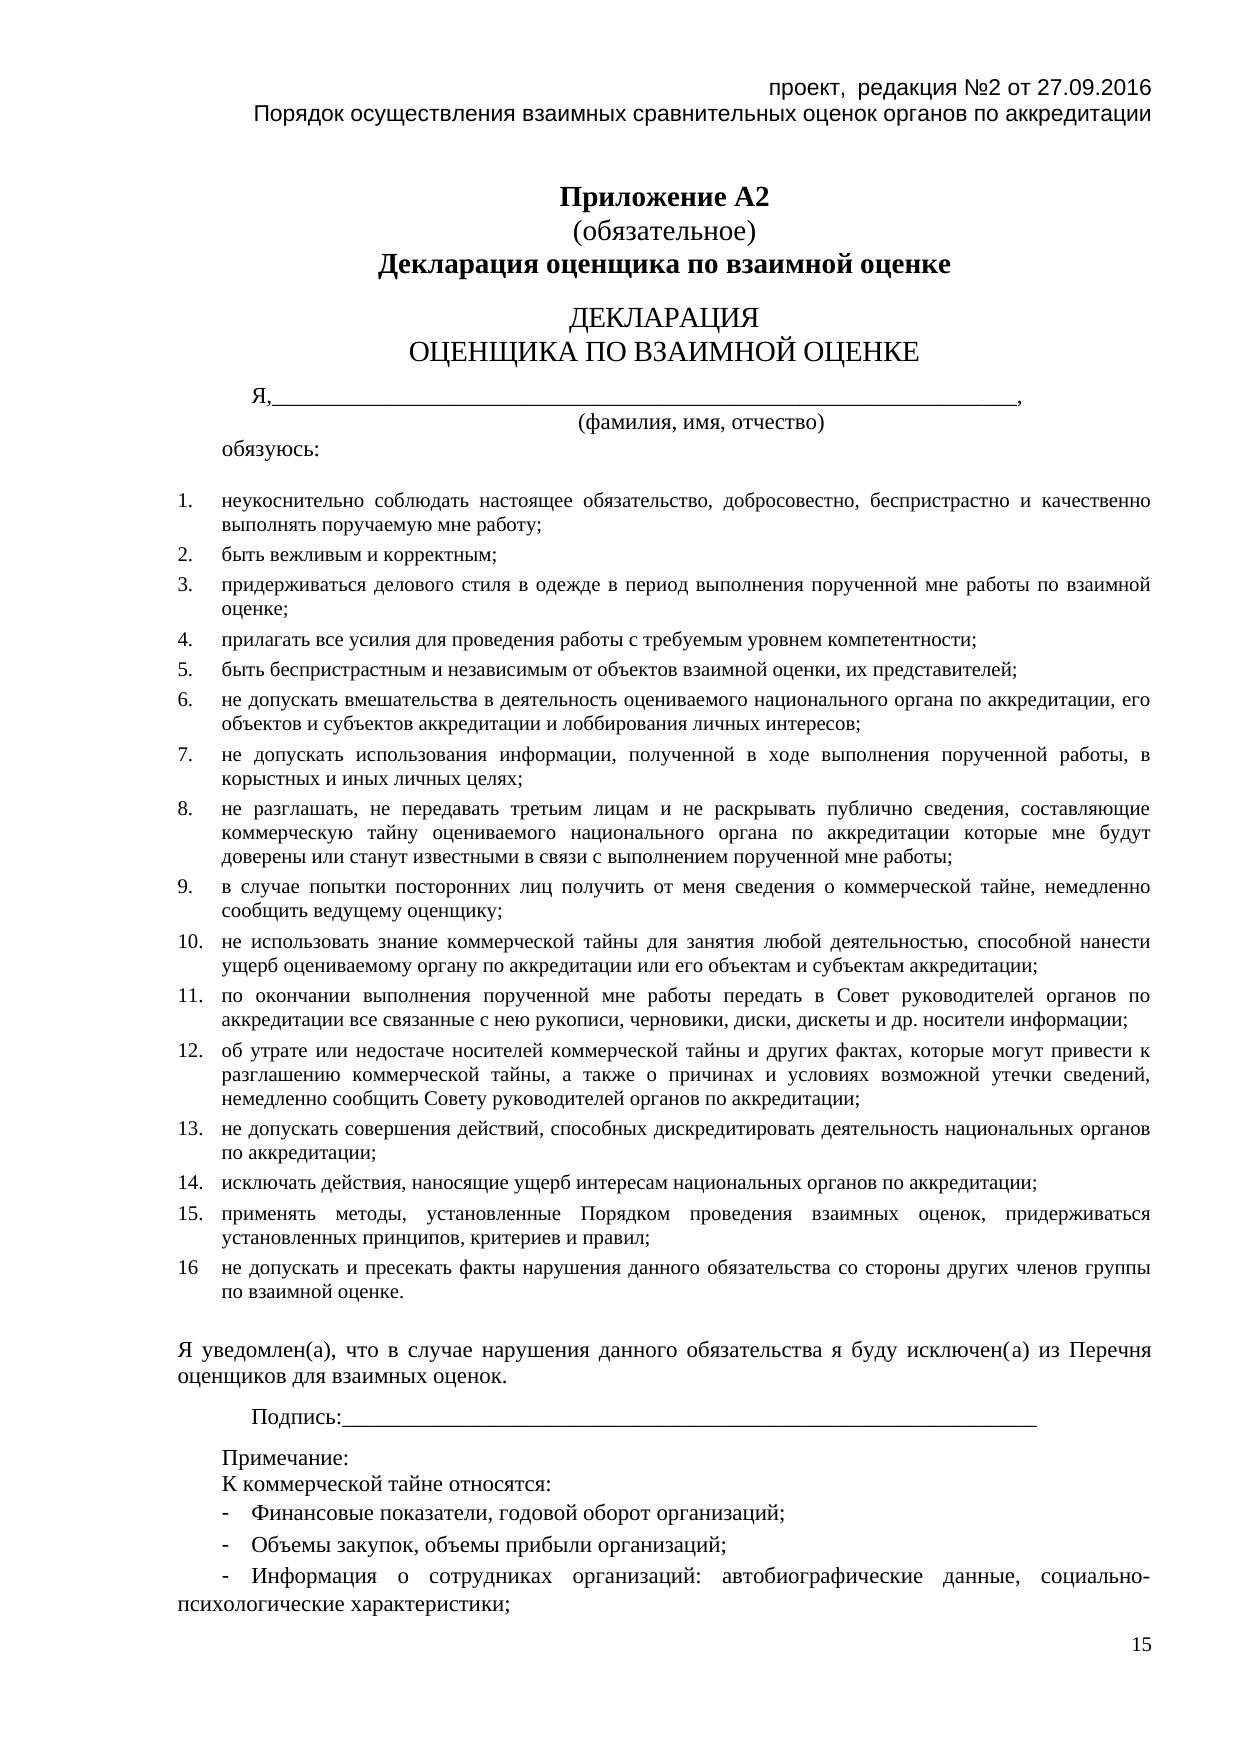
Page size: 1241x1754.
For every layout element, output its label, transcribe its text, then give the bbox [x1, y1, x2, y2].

list неукоснительно соблюдать настоящее обязательство, добросовестно, беспристрастно и качественно выполнять поручаемую мне работу; [177, 487, 1152, 536]
text Декларация оценщика по взаимной оценке [177, 246, 1152, 280]
list в случае попытки посторонних лиц получить от меня сведения о коммерческой тайне, немедленно сообщить ведущему оценщику; [177, 874, 1152, 922]
list по окончании выполнения порученной мне работы передать в Совет руководителей органов по аккредитации все связанные с нею рукописи, черновики, диски, дискеты и др. носители информации; [177, 983, 1152, 1031]
list не использовать знание коммерческой тайны для занятия любой деятельностью, способной нанести ущерб оцениваемому органу по аккредитации или его объектам и субъектам аккредитации; [177, 929, 1152, 977]
list исключать действия, наносящие ущерб интересам национальных органов по аккредитации; [177, 1170, 1152, 1194]
text Я уведомлен(а), что в случае нарушения данного обязательства я буду исключен(a) из Перечня оценщиков для взаимных оценок. [177, 1336, 1152, 1388]
list Объемы закупок, объемы прибыли организаций; [177, 1527, 1152, 1559]
text обязуюсь: [177, 435, 1152, 461]
list Информация о сотрудниках организаций: автобиографические данные, социально-психологические характеристики; [177, 1559, 1152, 1616]
text (фамилия, имя, отчество) [177, 408, 1152, 435]
text Подпись: [177, 1403, 1152, 1429]
list не допускать и пресекать факты нарушения данного обязательства со стороны других членов группы по взаимной оценке. [177, 1255, 1152, 1303]
list быть вежливым и корректным; [177, 542, 1152, 566]
text К коммерческой тайне относятся: [177, 1470, 1152, 1496]
list не разглашать, не передавать третьим лицам и не раскрывать публично сведения, составляющие коммерческую тайну оцениваемого национального органа по аккредитации которые мне будут доверены или станут известными в связи с выполнением порученной мне работы; [177, 796, 1152, 868]
list придерживаться делового стиля в одежде в период выполнения порученной мне работы по взаимной оценке; [177, 572, 1152, 620]
list Финансовые показатели, годовой оборот организаций; [177, 1496, 1152, 1527]
text (обязательное) [177, 213, 1152, 246]
list об утрате или недостаче носителей коммерческой тайны и других фактах, которые могут привести к разглашению коммерческой тайны, а также о причинах и условиях возможной утечки сведений, немедленно сообщить Совету руководителей органов по аккредитации; [177, 1037, 1152, 1110]
list не допускать использования информации, полученной в ходе выполнения порученной работы, в корыстных и иных личных целях; [177, 742, 1152, 790]
list не допускать вмешательства в деятельность оцениваемого национального органа по аккредитации, его объектов и субъектов аккредитации и лоббирования личных интересов; [177, 687, 1152, 735]
list прилагать все усилия для проведения работы с требуемым уровнем компетентности; [177, 627, 1152, 651]
text Примечание: [177, 1443, 1152, 1470]
text ДЕКЛАРАЦИЯ [177, 301, 1152, 334]
list применять методы, установленные Порядком проведения взаимных оценок, придерживаться установленных принципов, критериев и правил; [177, 1201, 1152, 1249]
list не допускать совершения действий, способных дискредитировать деятельность национальных органов по аккредитации; [177, 1116, 1152, 1164]
text ОЦЕНЩИКА ПО ВЗАИМНОЙ ОЦЕНКЕ [177, 334, 1152, 368]
list быть беспристрастным и независимым от объектов взаимной оценки, их представителей; [177, 657, 1152, 681]
text Я, ___, [177, 382, 1152, 408]
text Приложение А2 [177, 179, 1152, 213]
